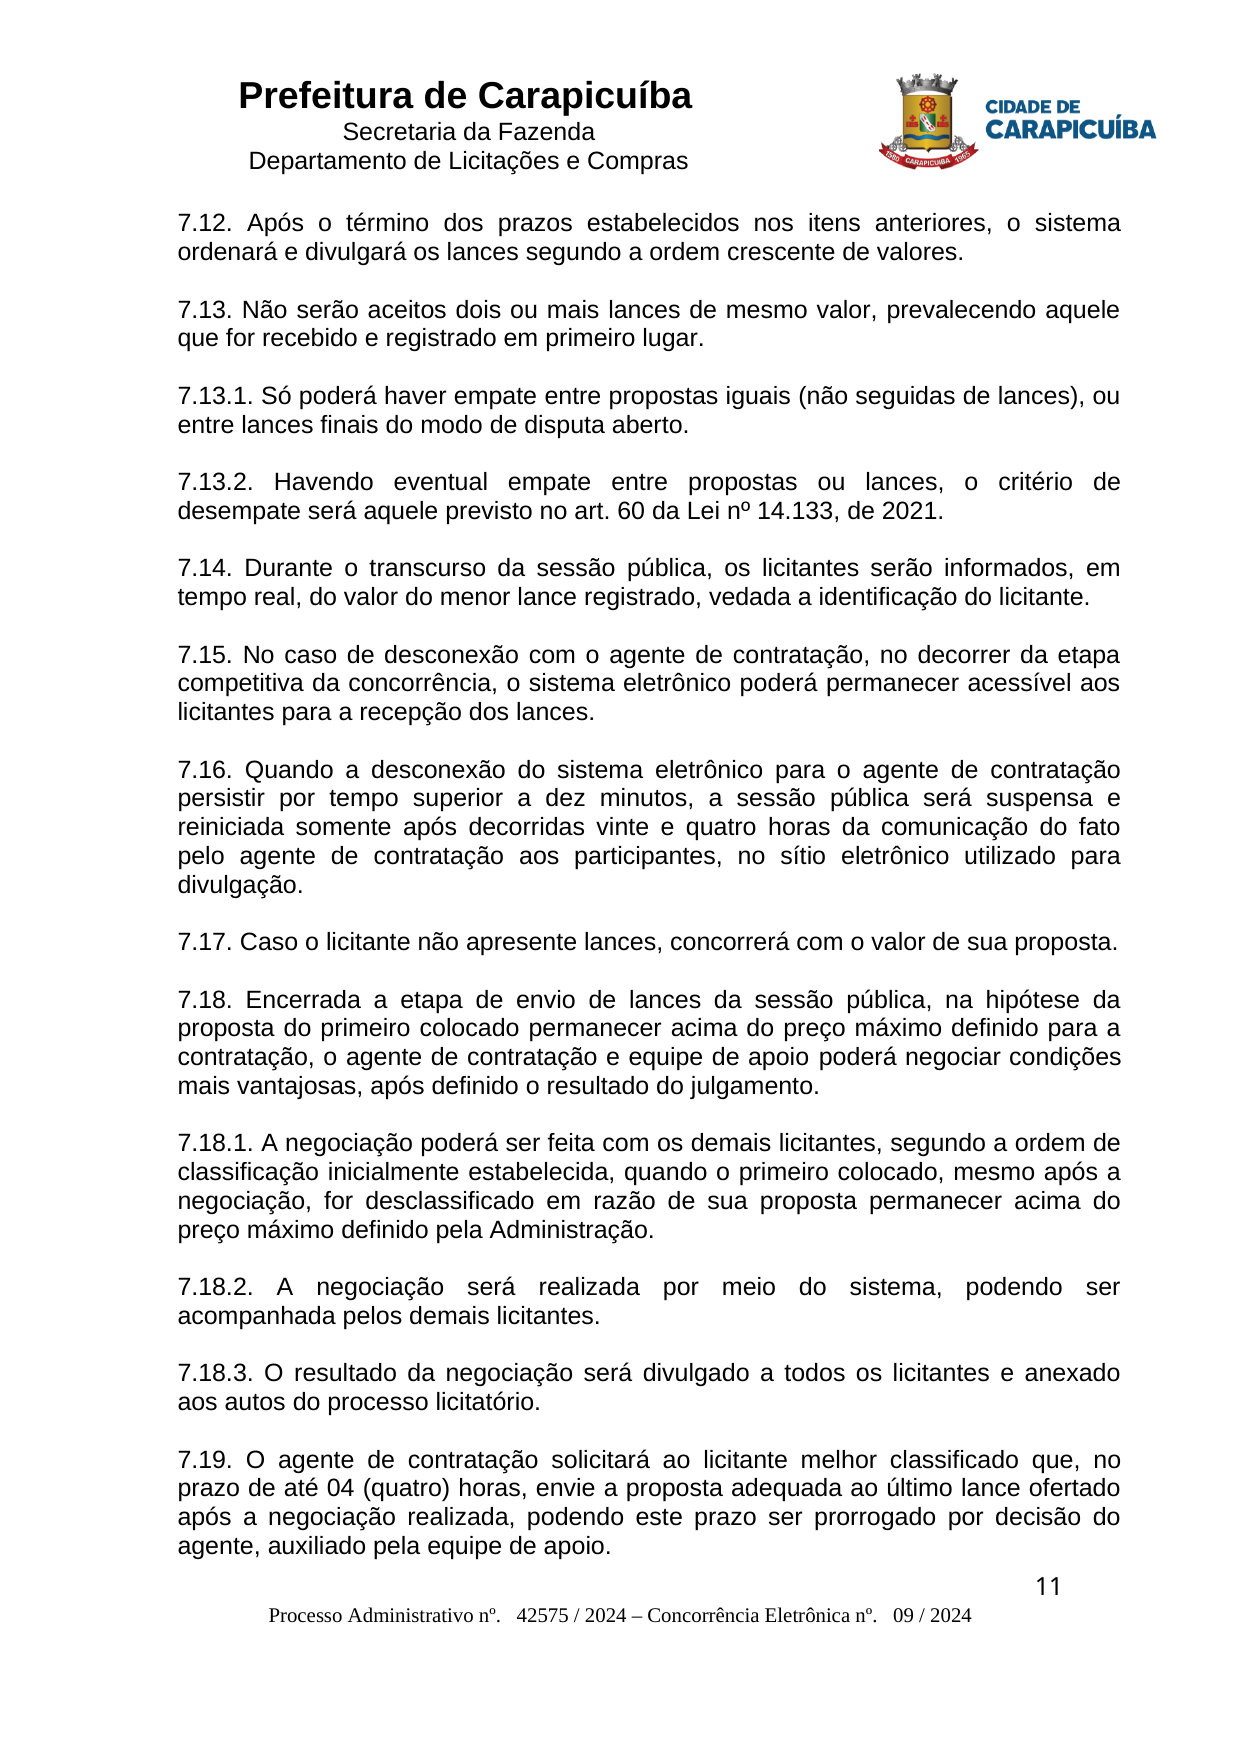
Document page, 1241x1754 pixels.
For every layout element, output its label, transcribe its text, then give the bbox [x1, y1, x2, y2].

text 7.13.2. Havendo eventual empate entre propostas ou lances, o critério de desempate será aquele previsto no art. 60 da Lei nº 14.133, de 2021. [177, 467, 1122, 525]
text 7.13. Não serão aceitos dois ou mais lances de mesmo valor, prevalecendo aquele que for recebido e registrado em primeiro lugar. [177, 295, 1122, 352]
text 7.13.1. Só poderá haver empate entre propostas iguais (não seguidas de lances), ou entre lances finais do modo de disputa aberto. [177, 381, 1122, 438]
picture [877, 65, 1159, 172]
text 7.18.3. O resultado da negociação será divulgado a todos os licitantes e anexado aos autos do processo licitatório. [177, 1358, 1122, 1416]
text 7.17. Caso o licitante não apresente lances, concorrerá com o valor de sua proposta. [177, 927, 1122, 956]
text 7.12. Após o término dos prazos estabelecidos nos itens anteriores, o sistema ordenará e divulgará os lances segundo a ordem crescente de valores. [177, 208, 1122, 266]
text 7.18.1. A negociação poderá ser feita com os demais licitantes, segundo a ordem de classificação inicialmente estabelecida, quando o primeiro colocado, mesmo após a negociação, for desclassificado em razão de sua proposta permanecer acima do preço máximo definido pela Administração. [177, 1128, 1122, 1243]
text 7.19. O agente de contratação solicitará ao licitante melhor classificado que, no prazo de até 04 (quatro) horas, envie a proposta adequada ao último lance ofertado após a negociação realizada, podendo este prazo ser prorrogado por decisão do agente, auxiliado pela equipe de apoio. [177, 1445, 1122, 1560]
text 7.18.2. A negociação será realizada por meio do sistema, podendo ser acompanhada pelos demais licitantes. [177, 1272, 1122, 1330]
text 7.14. Durante o transcurso da sessão pública, os licitantes serão informados, em tempo real, do valor do menor lance registrado, vedada a identificação do licitante. [177, 553, 1122, 611]
text 7.16. Quando a desconexão do sistema eletrônico para o agente de contratação persistir por tempo superior a dez minutos, a sessão pública será suspensa e reiniciada somente após decorridas vinte e quatro horas da comunicação do fato pelo agente de contratação aos participantes, no sítio eletrônico utilizado para divulgação. [177, 755, 1122, 898]
text 7.15. No caso de desconexão com o agente de contratação, no decorrer da etapa competitiva da concorrência, o sistema eletrônico poderá permanecer acessível aos licitantes para a recepção dos lances. [177, 640, 1122, 726]
text 7.18. Encerrada a etapa de envio de lances da sessão pública, na hipótese da proposta do primeiro colocado permanecer acima do preço máximo definido para a contratação, o agente de contratação e equipe de apoio poderá negociar condições mais vantajosas, após definido o resultado do julgamento. [177, 985, 1122, 1100]
